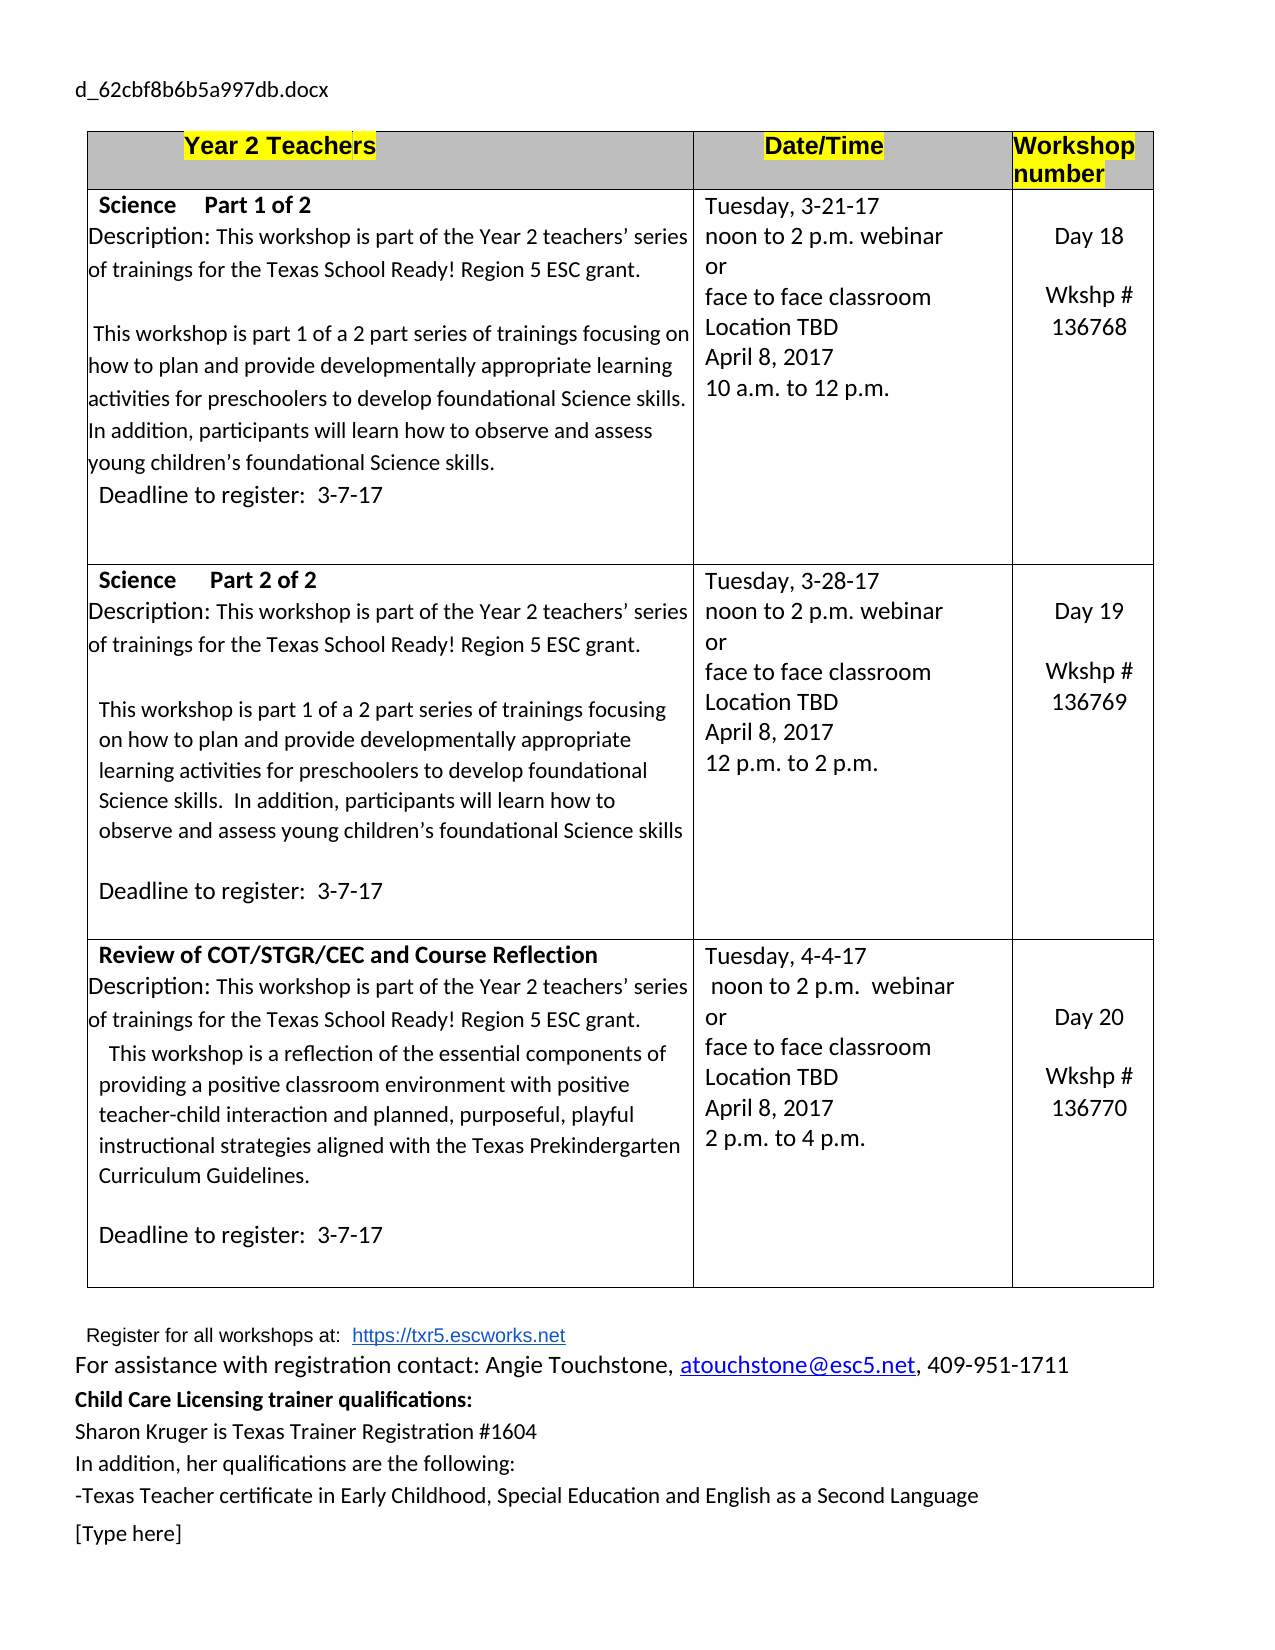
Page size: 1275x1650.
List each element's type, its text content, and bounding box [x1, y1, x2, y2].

text -Texas Teacher certificate in Early Childhood, Special Education and English as a Second Language [75, 1482, 1200, 1510]
table_cell Review of COT/STGR/CEC and Course Reflection Description: This workshop is part of the Year 2 teachers’ series of trainings for the Texas School Ready! Region 5 ESC grant. This workshop is a reflection of the essential components of providing a positive classroom environment with positive teacher-child interaction and planned, purposeful, playful instructional strategies aligned with the Texas Prekindergarten Curriculum Guidelines. Deadline to register: 3-7-17 [88, 940, 693, 1287]
table_cell Day 20 Wkshp # 136770 [1013, 940, 1153, 1287]
table_cell Day 18 Wkshp # 136768 [1013, 190, 1153, 564]
text Register for all workshops at: https://txr5.escworks.net [86, 1318, 1202, 1349]
table_header Year 2 Teachers [88, 132, 693, 189]
table_header Date/Time [694, 132, 1012, 189]
text Sharon Kruger is Texas Trainer Registration #1604 [75, 1417, 1200, 1445]
table_cell Tuesday, 3-21-17 noon to 2 p.m. webinar or face to face classroom Location TBD April 8, 2017 10 a.m. to 12 p.m. [694, 190, 1012, 564]
text In addition, her qualifications are the following: [75, 1449, 1200, 1477]
text Child Care Licensing trainer qualifications: [75, 1385, 1200, 1413]
table_cell Science Part 2 of 2 Description: This workshop is part of the Year 2 teachers’ series of trainings for the Texas School Ready! Region 5 ESC grant. This workshop is part 1 of a 2 part series of trainings focusing on how to plan and provide developmentally appropriate learning activities for preschoolers to develop foundational Science skills. In addition, participants will learn how to observe and assess young children’s foundational Science skills Deadline to register: 3-7-17 [88, 565, 693, 939]
table_header Workshop number [1013, 132, 1153, 189]
text For assistance with registration contact: Angie Touchstone, atouchstone@esc5.net, 409-951-1711 [75, 1349, 1200, 1380]
table_cell Day 19 Wkshp # 136769 [1013, 565, 1153, 939]
table_cell Tuesday, 3-28-17 noon to 2 p.m. webinar or face to face classroom Location TBD April 8, 2017 12 p.m. to 2 p.m. [694, 565, 1012, 939]
table_cell Tuesday, 4-4-17 noon to 2 p.m. webinar or face to face classroom Location TBD April 8, 2017 2 p.m. to 4 p.m. [694, 940, 1012, 1287]
table_cell Science Part 1 of 2 Description: This workshop is part of the Year 2 teachers’ series of trainings for the Texas School Ready! Region 5 ESC grant. This workshop is part 1 of a 2 part series of trainings focusing on how to plan and provide developmentally appropriate learning activities for preschoolers to develop foundational Science skills. In addition, participants will learn how to observe and assess young children’s foundational Science skills. Deadline to register: 3-7-17 [88, 190, 693, 564]
